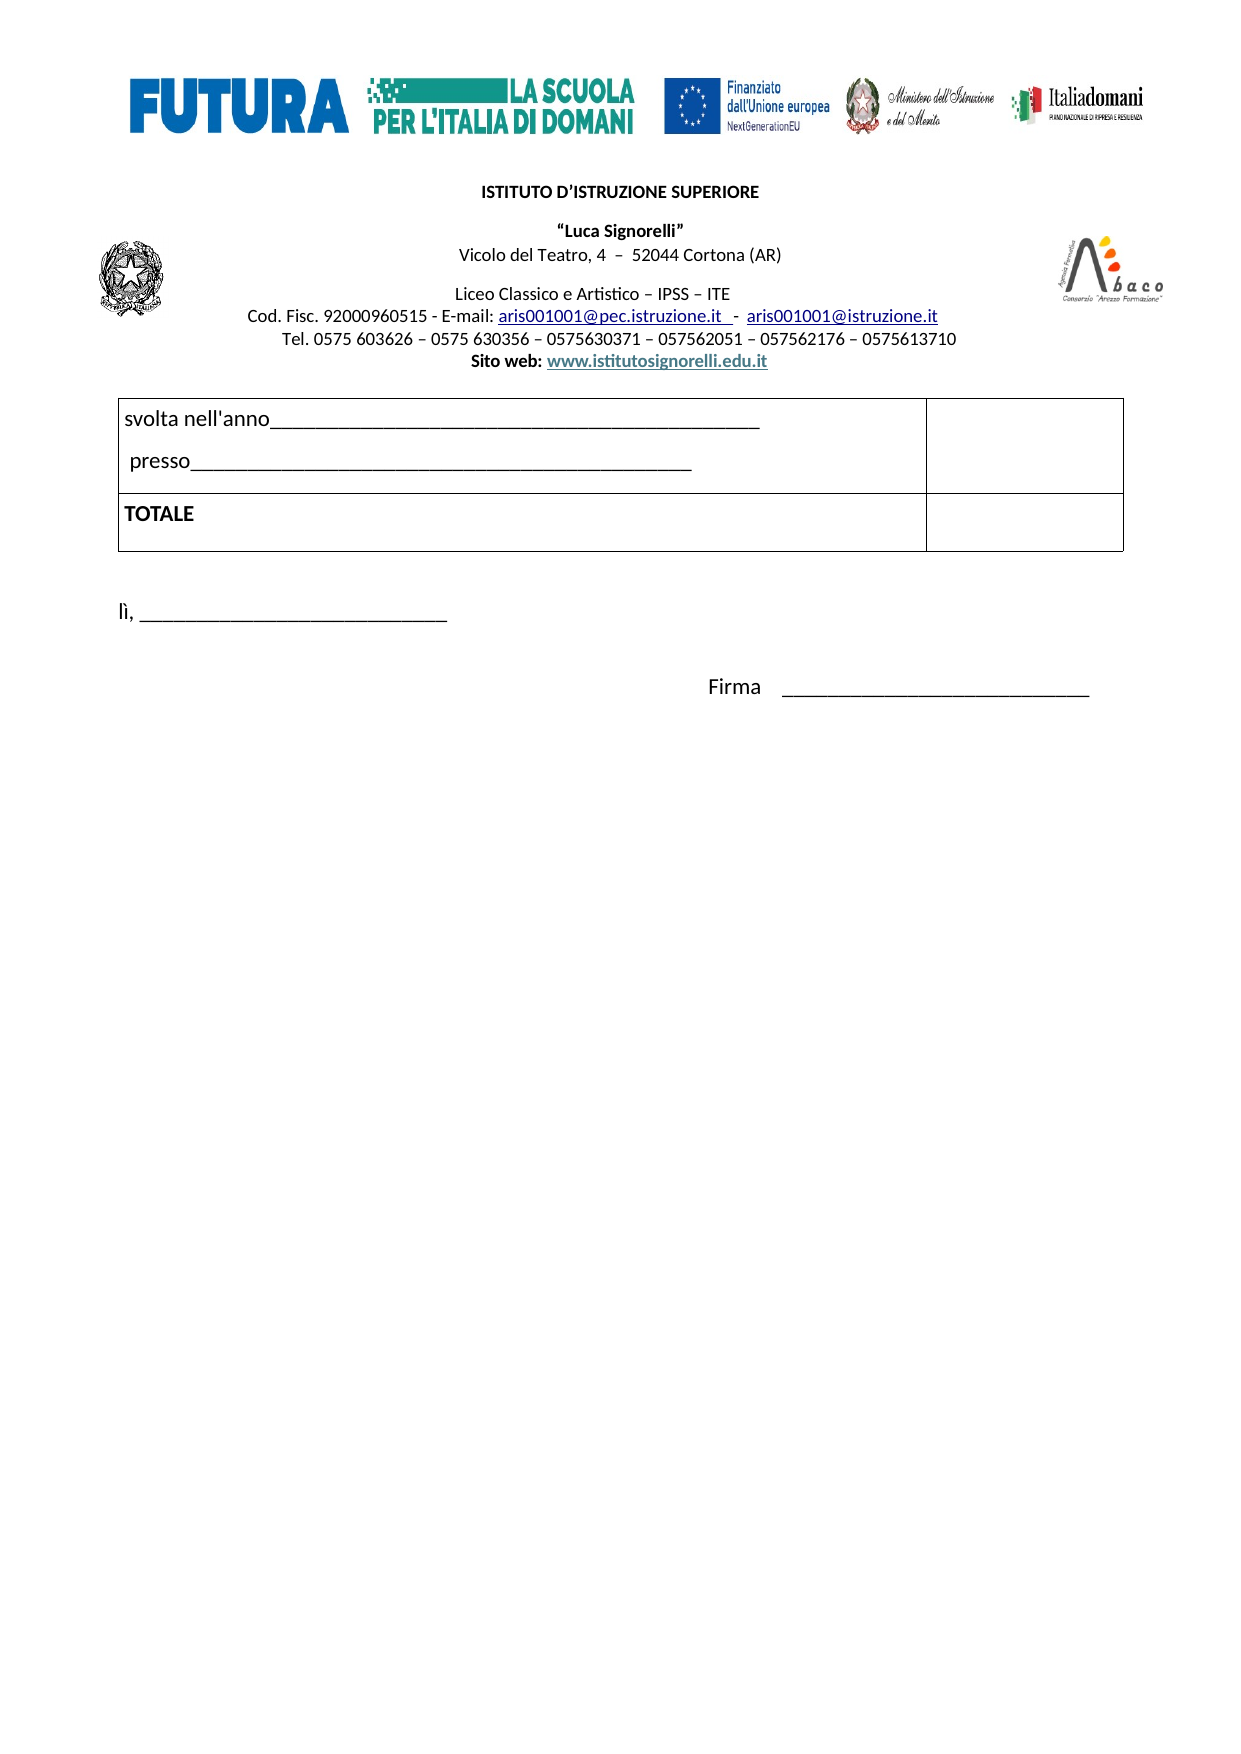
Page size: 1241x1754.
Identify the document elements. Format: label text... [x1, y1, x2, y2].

text Firma ___________________________ [634, 672, 1122, 701]
table_cell [927, 399, 1123, 493]
picture [1057, 236, 1163, 302]
picture [128, 75, 1144, 135]
text lì, ___________________________ [118, 597, 1122, 654]
table_cell [927, 494, 1123, 551]
table_cell TOTALE [119, 494, 926, 551]
